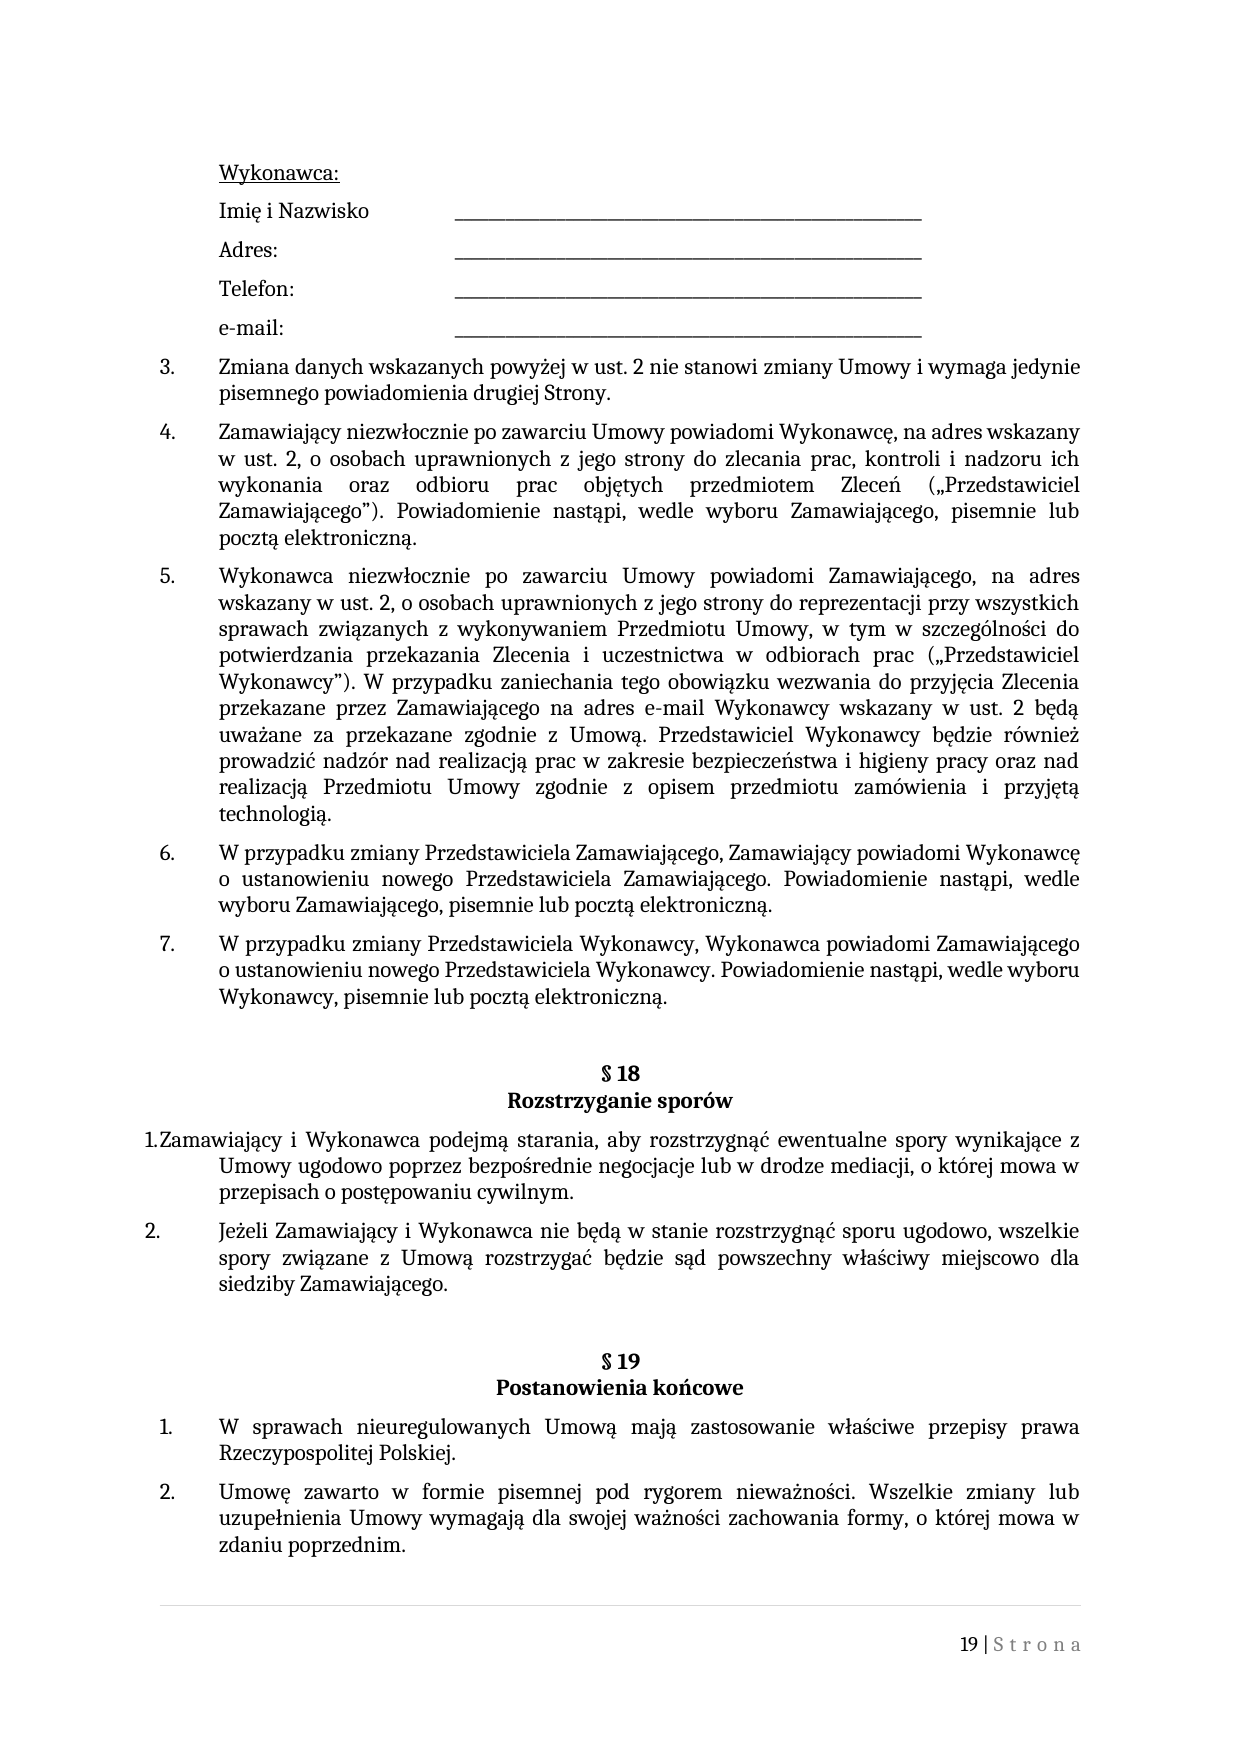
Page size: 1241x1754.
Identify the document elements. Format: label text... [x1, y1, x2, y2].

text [218, 237, 1081, 263]
list Zmiana danych wskazanych powyżej w ust. 2 nie stanowi zmiany Umowy i wymaga jedynie pisemnego powiadomienia drugiej Strony. [159, 354, 1081, 406]
text Wykonawca: [218, 159, 1081, 186]
list Wykonawca niezwłocznie po zawarciu Umowy powiadomi Zamawiającego, na adres wskazany w ust. 2, o osobach uprawnionych z jego strony do reprezentacji przy wszystkich sprawach związanych z wykonywaniem Przedmiotu Umowy, w tym w szczególności do potwierdzania przekazania Zlecenia i uczestnictwa w odbiorach prac („Przedstawiciel Wykonawcy”). W przypadku zaniechania tego obowiązku wezwania do przyjęcia Zlecenia przekazane przez Zamawiającego na adres e-mail Wykonawcy wskazany w ust. 2 będą uważane za przekazane zgodnie z Umową. Przedstawiciel Wykonawcy będzie również prowadzić nadzór nad realizacją prac w zakresie bezpieczeństwa i higieny pracy oraz nad realizacją Przedmiotu Umowy zgodnie z opisem przedmiotu zamówienia i przyjętą technologią. [159, 563, 1081, 827]
list Zamawiający niezwłocznie po zawarciu Umowy powiadomi Wykonawcę, na adres wskazany w ust. 2, o osobach uprawnionych z jego strony do zlecania prac, kontroli i nadzoru ich wykonania oraz odbioru prac objętych przedmiotem Zleceń („Przedstawiciel Zamawiającego”). Powiadomienie nastąpi, wedle wyboru Zamawiającego, pisemnie lub pocztą elektroniczną. [159, 419, 1081, 551]
list W przypadku zmiany Przedstawiciela Zamawiającego, Zamawiający powiadomi Wykonawcę o ustanowieniu nowego Przedstawiciela Zamawiającego. Powiadomienie nastąpi, wedle wyboru Zamawiającego, pisemnie lub pocztą elektroniczną. [159, 839, 1081, 918]
list W przypadku zmiany Przedstawiciela Wykonawcy, Wykonawca powiadomi Zamawiającego o ustanowieniu nowego Przedstawiciela Wykonawcy. Powiadomienie nastąpi, wedle wyboru Wykonawcy, pisemnie lub pocztą elektroniczną. [159, 931, 1081, 1010]
text e-mail: _______________________________________________________ [218, 315, 1081, 341]
text Imię i Nazwisko _______________________________________________________ [218, 198, 1081, 225]
list Zamawiający i Wykonawca podejmą starania, aby rozstrzygnąć ewentualne spory wynikające z Umowy ugodowo poprzez bezpośrednie negocjacje lub w drodze mediacji, o której mowa w przepisach o postępowaniu cywilnym. [145, 1126, 1081, 1206]
text § 18 Rozstrzyganie sporów [159, 1061, 1081, 1114]
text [218, 276, 1081, 302]
list Umowę zawarto w formie pisemnej pod rygorem nieważności. Wszelkie zmiany lub uzupełnienia Umowy wymagają dla swojej ważności zachowania formy, o której mowa w zdaniu poprzednim. [159, 1479, 1081, 1558]
list W sprawach nieuregulowanych Umową mają zastosowanie właściwe przepisy prawa Rzeczypospolitej Polskiej. [159, 1414, 1081, 1466]
text § 19 Postanowienia końcowe [159, 1348, 1081, 1401]
list Jeżeli Zamawiający i Wykonawca nie będą w stanie rozstrzygnąć sporu ugodowo, wszelkie spory związane z Umową rozstrzygać będzie sąd powszechny właściwy miejscowo dla siedziby Zamawiającego. [145, 1218, 1081, 1297]
